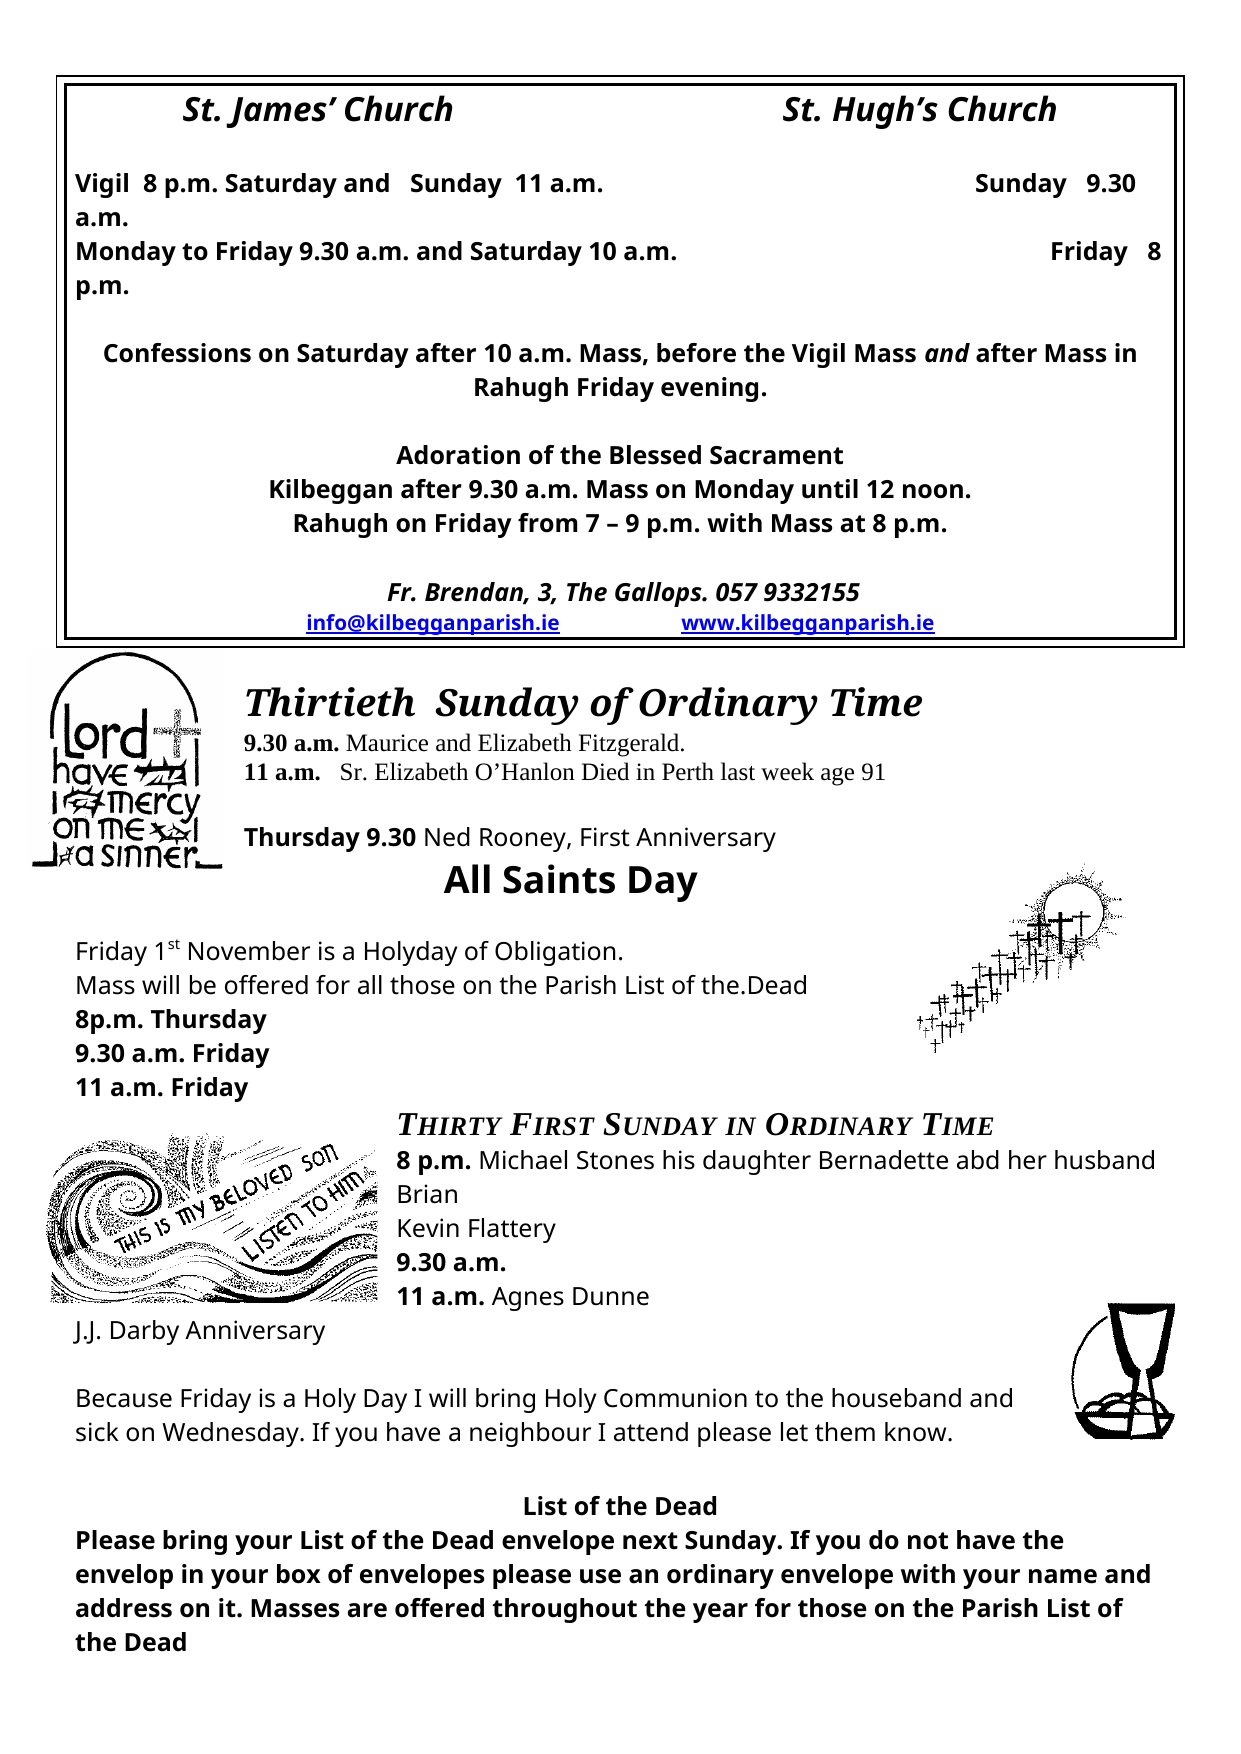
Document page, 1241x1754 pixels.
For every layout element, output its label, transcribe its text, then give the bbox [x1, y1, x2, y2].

text All Saints Day [75, 853, 1165, 904]
text 11 a.m. Friday [75, 1070, 1165, 1104]
text Fr. Brendan, 3, The Gallops. 057 9332155 [75, 574, 1165, 597]
text 11 a.m. Sr. Elizabeth O’Hanlon Died in Perth last week age 91 [75, 757, 1165, 785]
text Thirty First Sunday in Ordinary Time [75, 1104, 1165, 1142]
text 11 a.m. Agnes Dunne [75, 1278, 1165, 1313]
text 9.30 a.m. Friday [75, 1036, 1165, 1070]
text info@kilbegganparish.ie www.kilbegganparish.ie [57, 597, 1183, 646]
text Kevin Flattery [75, 1210, 1165, 1244]
text 9.30 a.m. Maurice and Elizabeth Fitzgerald. [75, 728, 1165, 757]
text 8p.m. Thursday [75, 1002, 1165, 1036]
text Rahugh on Friday from 7 – 9 p.m. with Mass at 8 p.m. [75, 506, 1165, 540]
text J.J. Darby Anniversary [75, 1313, 1165, 1347]
text Thursday 9.30 Ned Rooney, First Anniversary [75, 819, 1165, 853]
text Vigil 8 p.m. Saturday and Sunday 11 a.m. Sunday 9.30 a.m. [75, 165, 1165, 233]
text Kilbeggan after 9.30 a.m. Mass on Monday until 12 noon. [75, 472, 1165, 506]
picture [45, 1130, 75, 1303]
text Adoration of the Blessed Sacrament [75, 438, 1165, 472]
text List of the Dead [75, 1488, 1165, 1523]
text St. James’ Church St. Hugh’s Church [57, 77, 1183, 131]
text Because Friday is a Holy Day I will bring Holy Communion to the houseband and sick on Wednesday. If you have a neighbour I attend please let them know. [75, 1381, 1165, 1449]
text Monday to Friday 9.30 a.m. and Saturday 10 a.m. Friday 8 p.m. [75, 233, 1165, 302]
picture [1071, 1302, 1175, 1440]
text 9.30 a.m. [75, 1244, 1165, 1278]
picture [27, 650, 225, 871]
picture [916, 904, 1127, 934]
text 8 p.m. Michael Stones his daughter Bernadette abd her husband Brian [75, 1142, 1165, 1210]
text Thirtieth Sunday of Ordinary Time [75, 677, 1165, 728]
text Mass will be offered for all those on the Parish List of the.Dead [75, 968, 1165, 1002]
text Please bring your List of the Dead envelope next Sunday. If you do not have the envelop in your box of envelopes please use an ordinary envelope with your name and address on it. Masses are offered throughout the year for those on the Parish List of the Dead [75, 1523, 1165, 1659]
text Confessions on Saturday after 10 a.m. Mass, before the Vigil Mass and after Mass in Rahugh Friday evening. [75, 336, 1165, 404]
text Friday 1st November is a Holyday of Obligation. [75, 934, 1165, 968]
